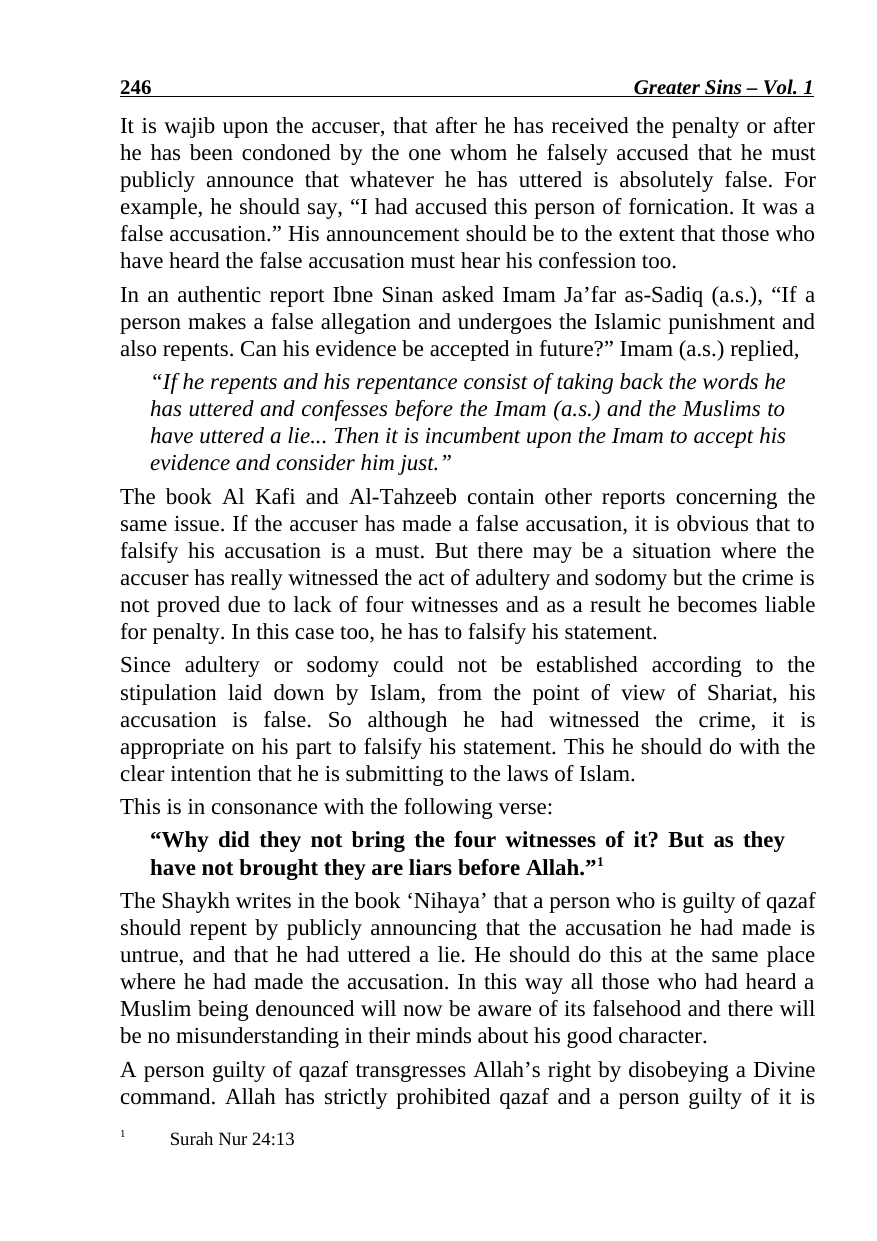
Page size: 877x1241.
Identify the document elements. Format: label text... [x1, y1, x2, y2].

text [120, 1055, 817, 1109]
text “Why did they not bring the four witnesses of it? But as they have not brought they are liars before Allah.” [150, 826, 787, 880]
text Since adultery or sodomy could not be established according to the stipulation laid down by Islam, from the point of view of Shariat, his accusation is false. So although he had witnessed the crime, it is appropriate on his part to falsify his statement. This he should do with the clear intention that he is submitting to the laws of Islam. [120, 651, 817, 787]
text The book Al Kafi and Al-Tahzeeb contain other reports concerning the same issue. If the accuser has made a false accusation, it is obvious that to falsify his accusation is a must. But there may be a situation where the accuser has really witnessed the act of adultery and sodomy but the crime is not proved due to lack of four witnesses and as a result he becomes liable for penalty. In this case too, he has to falsify his statement. [120, 482, 817, 645]
text In an authentic report Ibne Sinan asked Imam Ja’far as-Sadiq (a.s.), “If a person makes a false allegation and undergoes the Islamic punishment and also repents. Can his evidence be accepted in future?” Imam (a.s.) replied, [120, 280, 817, 362]
text This is in consonance with the following verse: [120, 793, 817, 820]
text The Shaykh writes in the book ‘Nihaya’ that a person who is guilty of qazaf should repent by publicly announcing that the accusation he had made is untrue, and that he had uttered a lie. He should do this at the same place where he had made the accusation. In this way all those who had heard a Muslim being denounced will now be aware of its falsehood and there will be no misunderstanding in their minds about his good character. [120, 887, 817, 1049]
text “If he repents and his repentance consist of taking back the words he has uttered and confesses before the Imam (a.s.) and the Muslims to have uttered a lie... Then it is incumbent upon the Imam to accept his evidence and consider him just.” [150, 368, 787, 476]
text It is wajib upon the accuser, that after he has received the penalty or after he has been condoned by the one whom he falsely accused that he must publicly announce that whatever he has uttered is absolutely false. For example, he should say, “I had accused this person of fornication. It was a false accusation.” His announcement should be to the extent that those who have heard the false accusation must hear his confession too. [120, 112, 817, 274]
